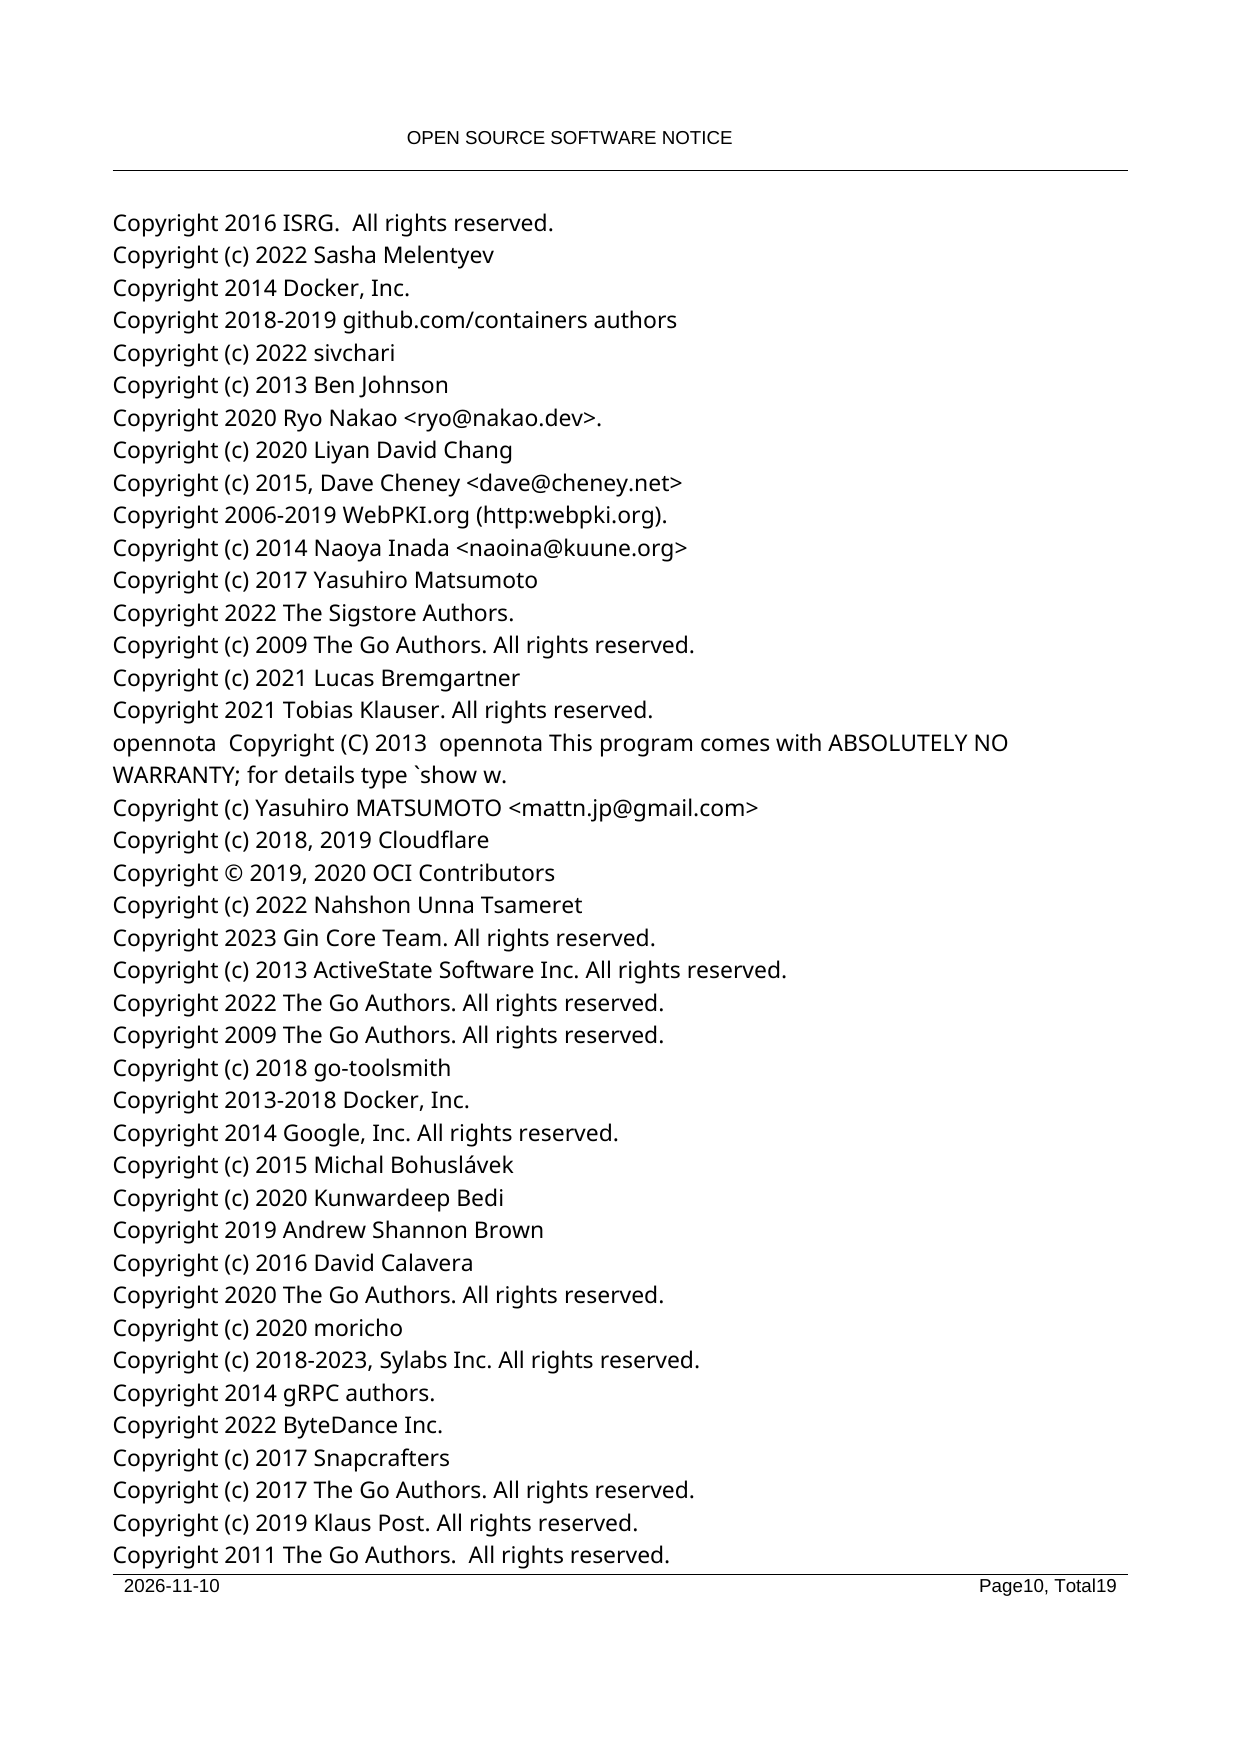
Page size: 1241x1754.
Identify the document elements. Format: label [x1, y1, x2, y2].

text [112, 206, 1128, 1571]
